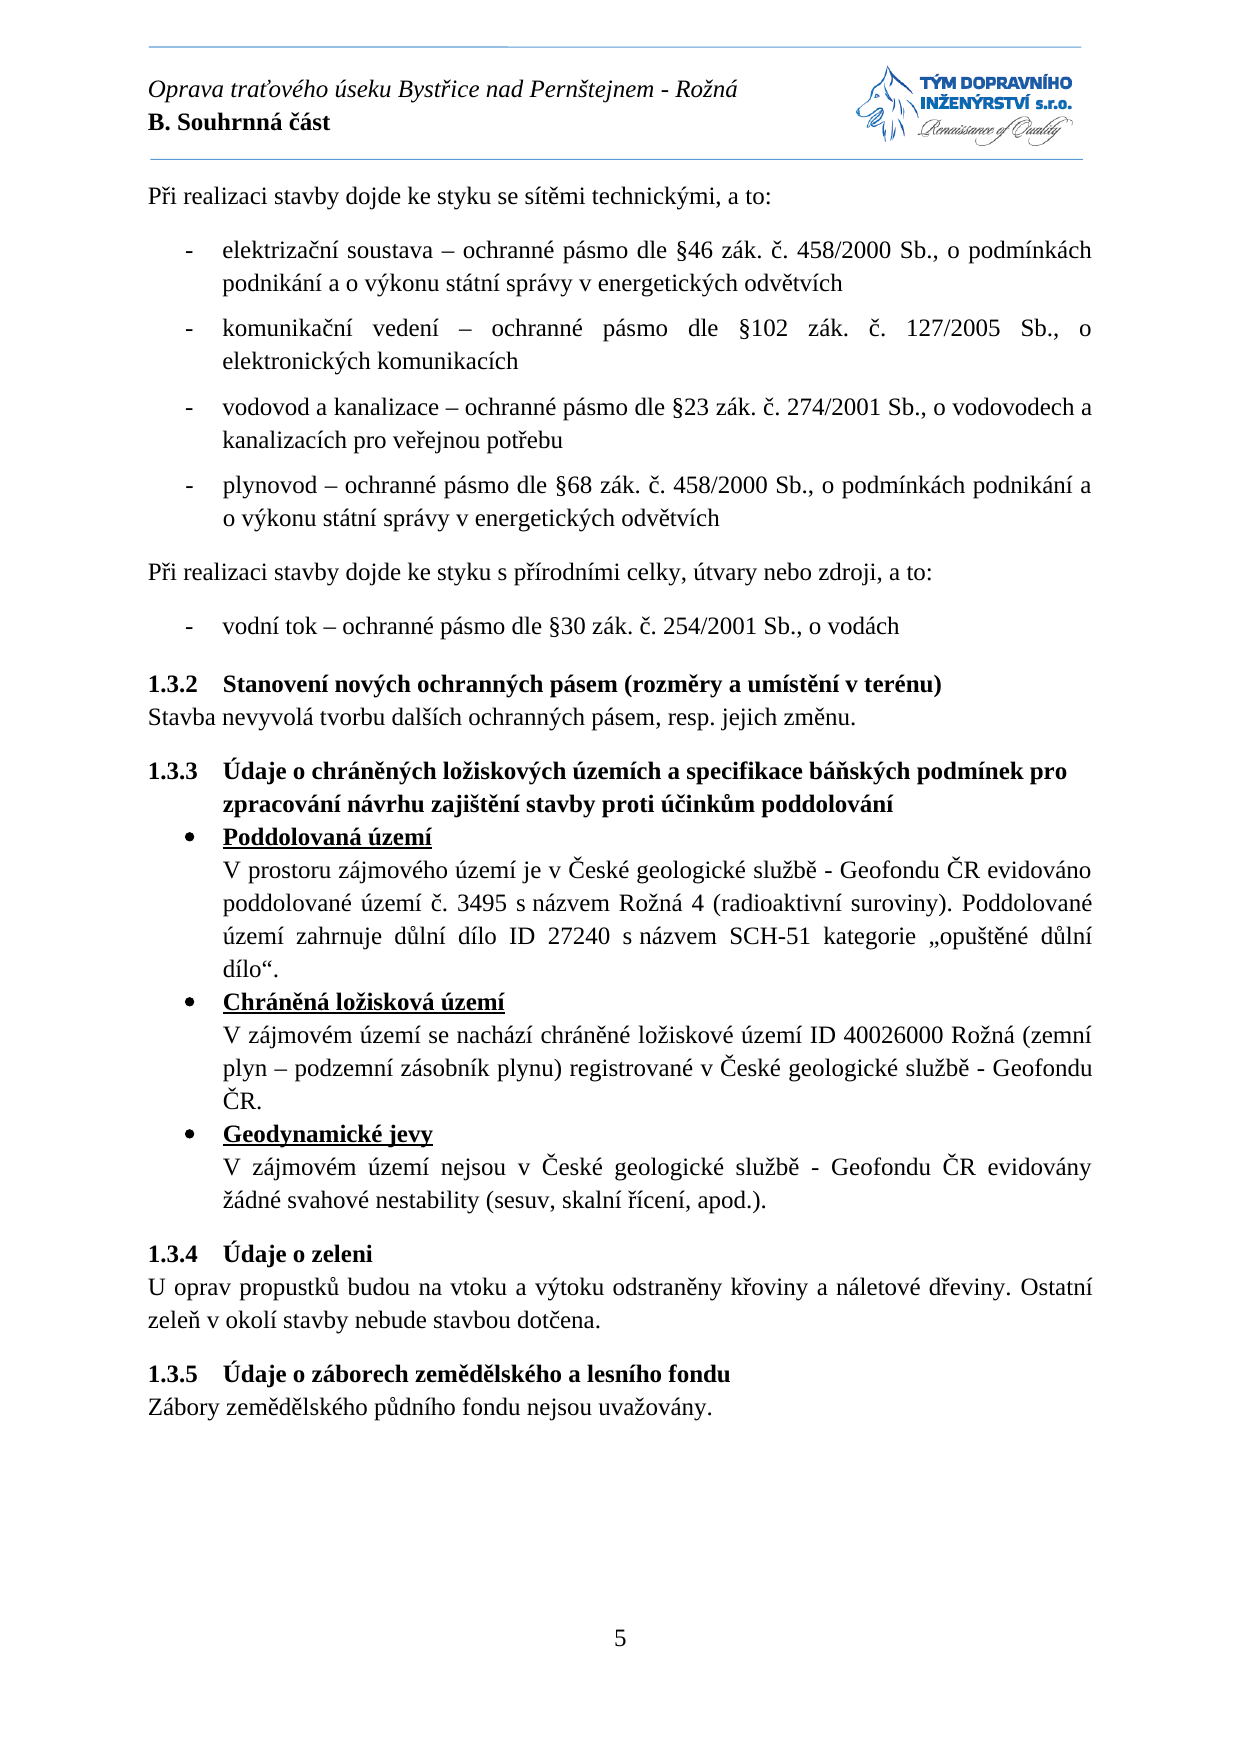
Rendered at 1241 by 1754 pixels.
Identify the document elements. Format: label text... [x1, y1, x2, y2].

list V prostoru zájmového území je v České geologické službě - Geofondu ČR evidováno poddolované území č. 3495 s názvem Rožná 4 (radioaktivní suroviny). Poddolované území zahrnuje důlní dílo ID 27240 s názvem SCH-51 kategorie „opuštěné důlní dílo“. [223, 855, 1093, 983]
list Poddolovaná území [185, 822, 1093, 851]
list plynovod – ochranné pásmo dle §68 zák. č. 458/2000 Sb., o podmínkách podnikání a o výkonu státní správy v energetických odvětvích [185, 471, 1093, 532]
text U oprav propustků budou na vtoku a výtoku odstraněny křoviny a náletové dřeviny. Ostatní zeleň v okolí stavby nebude stavbou dotčena. [148, 1272, 1093, 1334]
text Při realizaci stavby dojde ke styku s přírodními celky, útvary nebo zdroji, a to: [148, 557, 1093, 586]
list elektrizační soustava – ochranné pásmo dle §46 zák. č. 458/2000 Sb., o podmínkách podnikání a o výkonu státní správy v energetických odvětvích [185, 235, 1093, 297]
list komunikační vedení – ochranné pásmo dle §102 zák. č. 127/2005 Sb., o elektronických komunikacích [185, 313, 1093, 375]
subtitle Stanovení nových ochranných pásem (rozměry a umístění v terénu) [148, 669, 1093, 698]
list V zájmovém území se nachází chráněné ložiskové území ID 40026000 Rožná (zemní plyn – podzemní zásobník plynu) registrované v České geologické službě - Geofondu ČR. [223, 1020, 1093, 1115]
list V zájmovém území nejsou v České geologické službě - Geofondu ČR evidovány žádné svahové nestability (sesuv, skalní řícení, apod.). [223, 1152, 1093, 1214]
list Geodynamické jevy [185, 1119, 1093, 1148]
text Stavba nevyvolá tvorbu dalších ochranných pásem, resp. jejich změnu. [148, 702, 1093, 731]
subtitle Údaje o zeleni [148, 1239, 1093, 1268]
subtitle Údaje o záborech zemědělského a lesního fondu [148, 1359, 1093, 1388]
subtitle Údaje o chráněných ložiskových územích a specifikace báňských podmínek pro zpracování návrhu zajištění stavby proti účinkům poddolování [148, 756, 1093, 818]
text Zábory zemědělského půdního fondu nejsou uvažovány. [148, 1392, 1093, 1421]
text Při realizaci stavby dojde ke styku se sítěmi technickými, a to: [148, 181, 1093, 210]
list Chráněná ložisková území [185, 987, 1093, 1016]
list vodovod a kanalizace – ochranné pásmo dle §23 zák. č. 274/2001 Sb., o vodovodech a kanalizacích pro veřejnou potřebu [185, 392, 1093, 454]
list vodní tok – ochranné pásmo dle §30 zák. č. 254/2001 Sb., o vodách [185, 611, 1093, 640]
